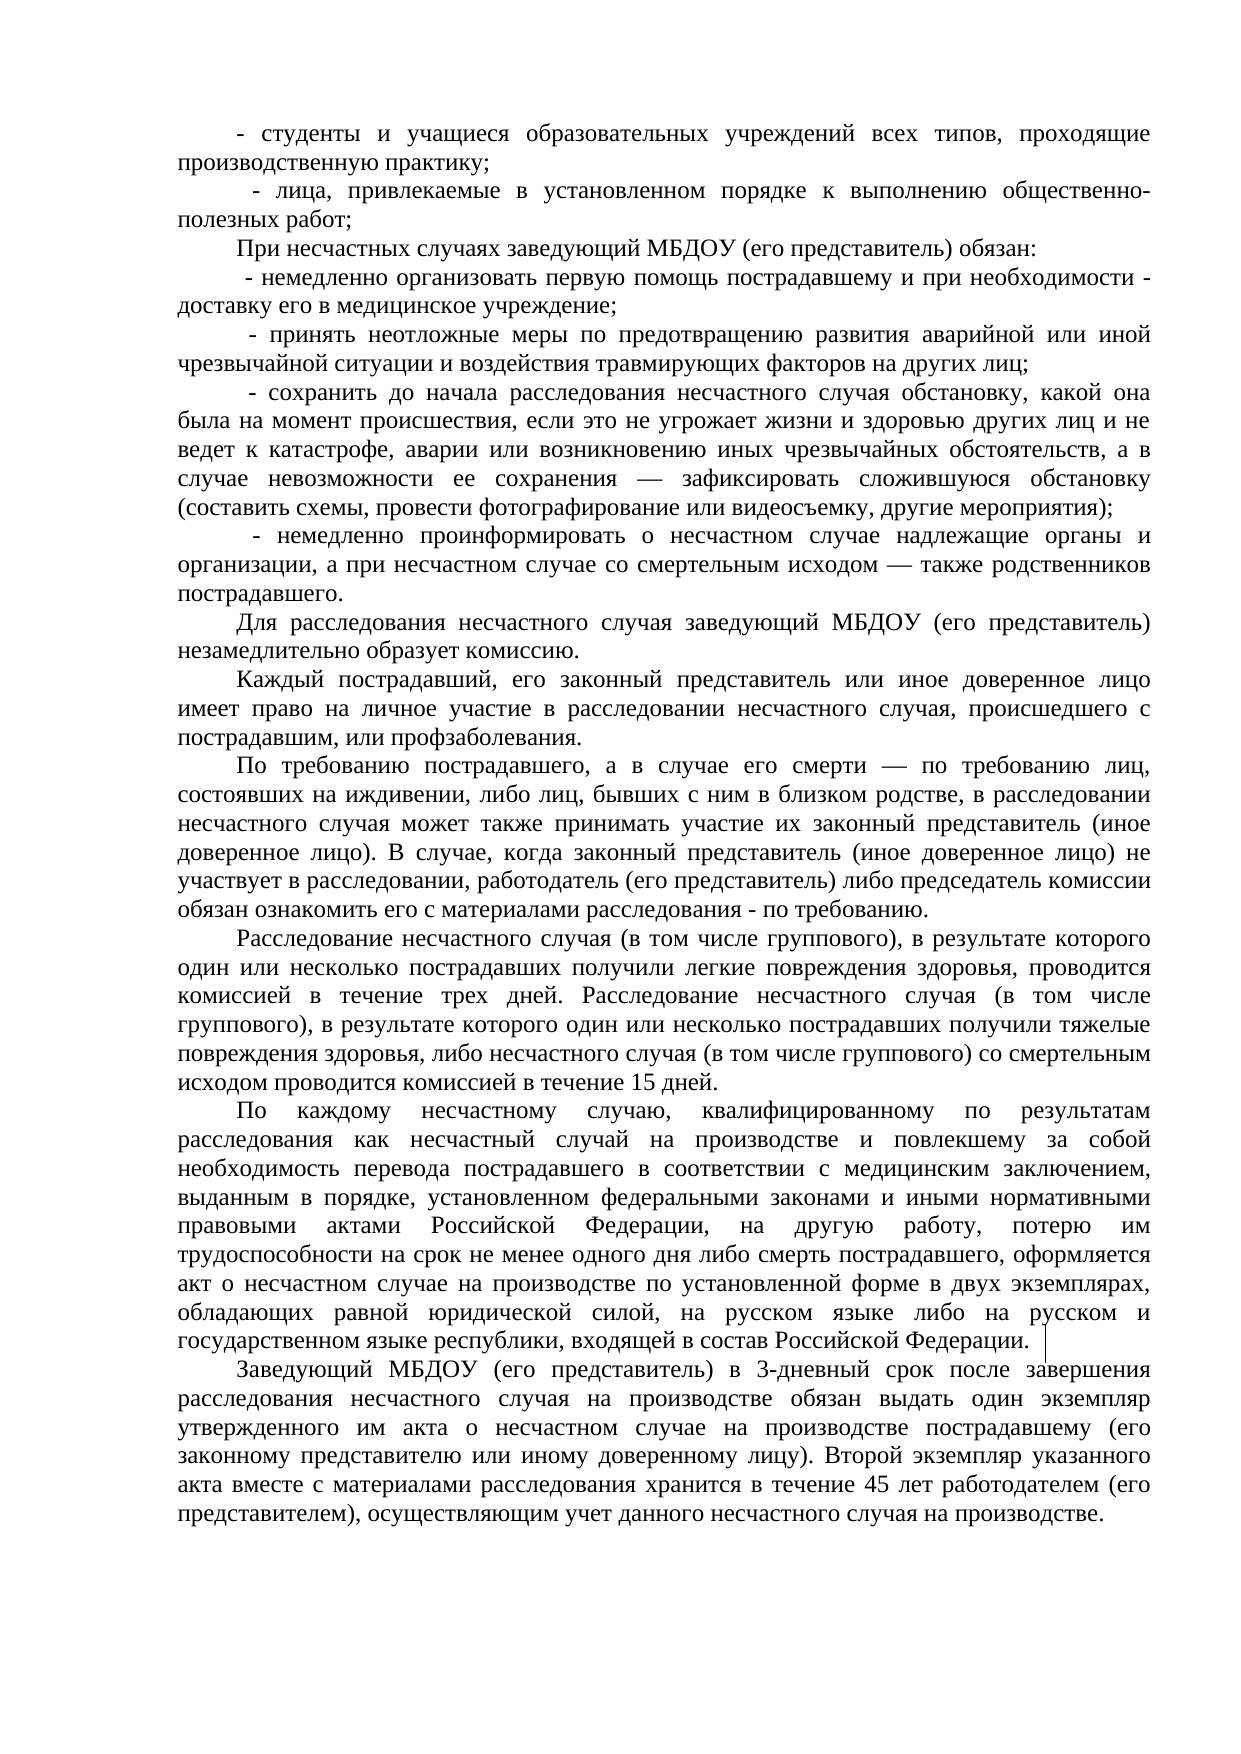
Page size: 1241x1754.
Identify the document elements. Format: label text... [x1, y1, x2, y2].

text По требованию пострадавшего, а в случае его смерти — по требованию лиц, состоявших на иждивении, либо лиц, бывших с ним в близком родстве, в расследовании несчастного случая может также принимать участие их законный представитель (иное доверенное лицо). В случае, когда законный представитель (иное доверенное лицо) не участвует в расследовании, работодатель (его представитель) либо председатель комиссии обязан ознакомить его с материалами расследования - по требованию. [177, 751, 1152, 923]
text - немедленно организовать первую помощь пострадавшему и при необходимости - доставку его в медицинское учреждение; [177, 262, 1152, 319]
text При несчастных случаях заведующий МБДОУ (его представитель) обязан: [177, 233, 1152, 262]
text Для расследования несчастного случая заведующий МБДОУ (его представитель) незамедлительно образует комиссию. [177, 607, 1152, 664]
text По каждому несчастному случаю, квалифицированному по результатам расследования как несчастный случай на производстве и повлекшему за собой необходимость перевода пострадавшего в соответствии с медицинским заключением, выданным в порядке, установленном федеральными законами и иными нормативными правовыми актами Российской Федерации, на другую работу, потерю им трудоспособности на срок не менее одного дня либо смерть пострадавшего, оформляется акт о несчастном случае на производстве по установленной форме в двух экземплярах, обладающих равной юридической силой, на русском языке либо на русском и государственном языке республики, входящей в состав Российской Федерации. [177, 1096, 1152, 1354]
text - немедленно проинформировать о несчастном случае надлежащие органы и организации, а при несчастном случае со смертельным исходом — также родственников пострадавшего. [177, 521, 1152, 607]
text Расследование несчастного случая (в том числе группового), в результате которого один или несколько пострадавших получили легкие повреждения здоровья, проводится комиссией в течение трех дней. Расследование несчастного случая (в том числе группового), в результате которого один или несколько пострадавших получили тяжелые повреждения здоровья, либо несчастного случая (в том числе группового) со смертельным исходом проводится комиссией в течение 15 дней. [177, 923, 1152, 1096]
text - лица, привлекаемые в установленном порядке к выполнению общественно-полезных работ; [177, 176, 1152, 233]
text - студенты и учащиеся образовательных учреждений всех типов, проходящие производственную практику; [177, 118, 1152, 176]
text Заведующий МБДОУ (его представитель) в 3-дневный срок после завершения расследования несчастного случая на производстве обязан выдать один экземпляр утвержденного им акта о несчастном случае на производстве пострадавшему (его законному представителю или иному доверенному лицу). Второй экземпляр указанного акта вместе с материалами расследования хранится в течение 45 лет работодателем (его представителем), осуществляющим учет данного несчастного случая на производстве. [177, 1354, 1152, 1527]
text - принять неотложные меры по предотвращению развития аварийной или иной чрезвычайной ситуации и воздействия травмирующих факторов на других лиц; [177, 319, 1152, 377]
text - сохранить до начала расследования несчастного случая обстановку, какой она была на момент происшествия, если это не угрожает жизни и здоровью других лиц и не ведет к катастрофе, аварии или возникновению иных чрезвычайных обстоятельств, а в случае невозможности ее сохранения — зафиксировать сложившуюся обстановку (составить схемы, провести фотографирование или видеосъемку, другие мероприятия); [177, 377, 1152, 521]
text Каждый пострадавший, его законный представитель или иное доверенное лицо имеет право на личное участие в расследовании несчастного случая, происшедшего с пострадавшим, или профзаболевания. [177, 664, 1152, 751]
